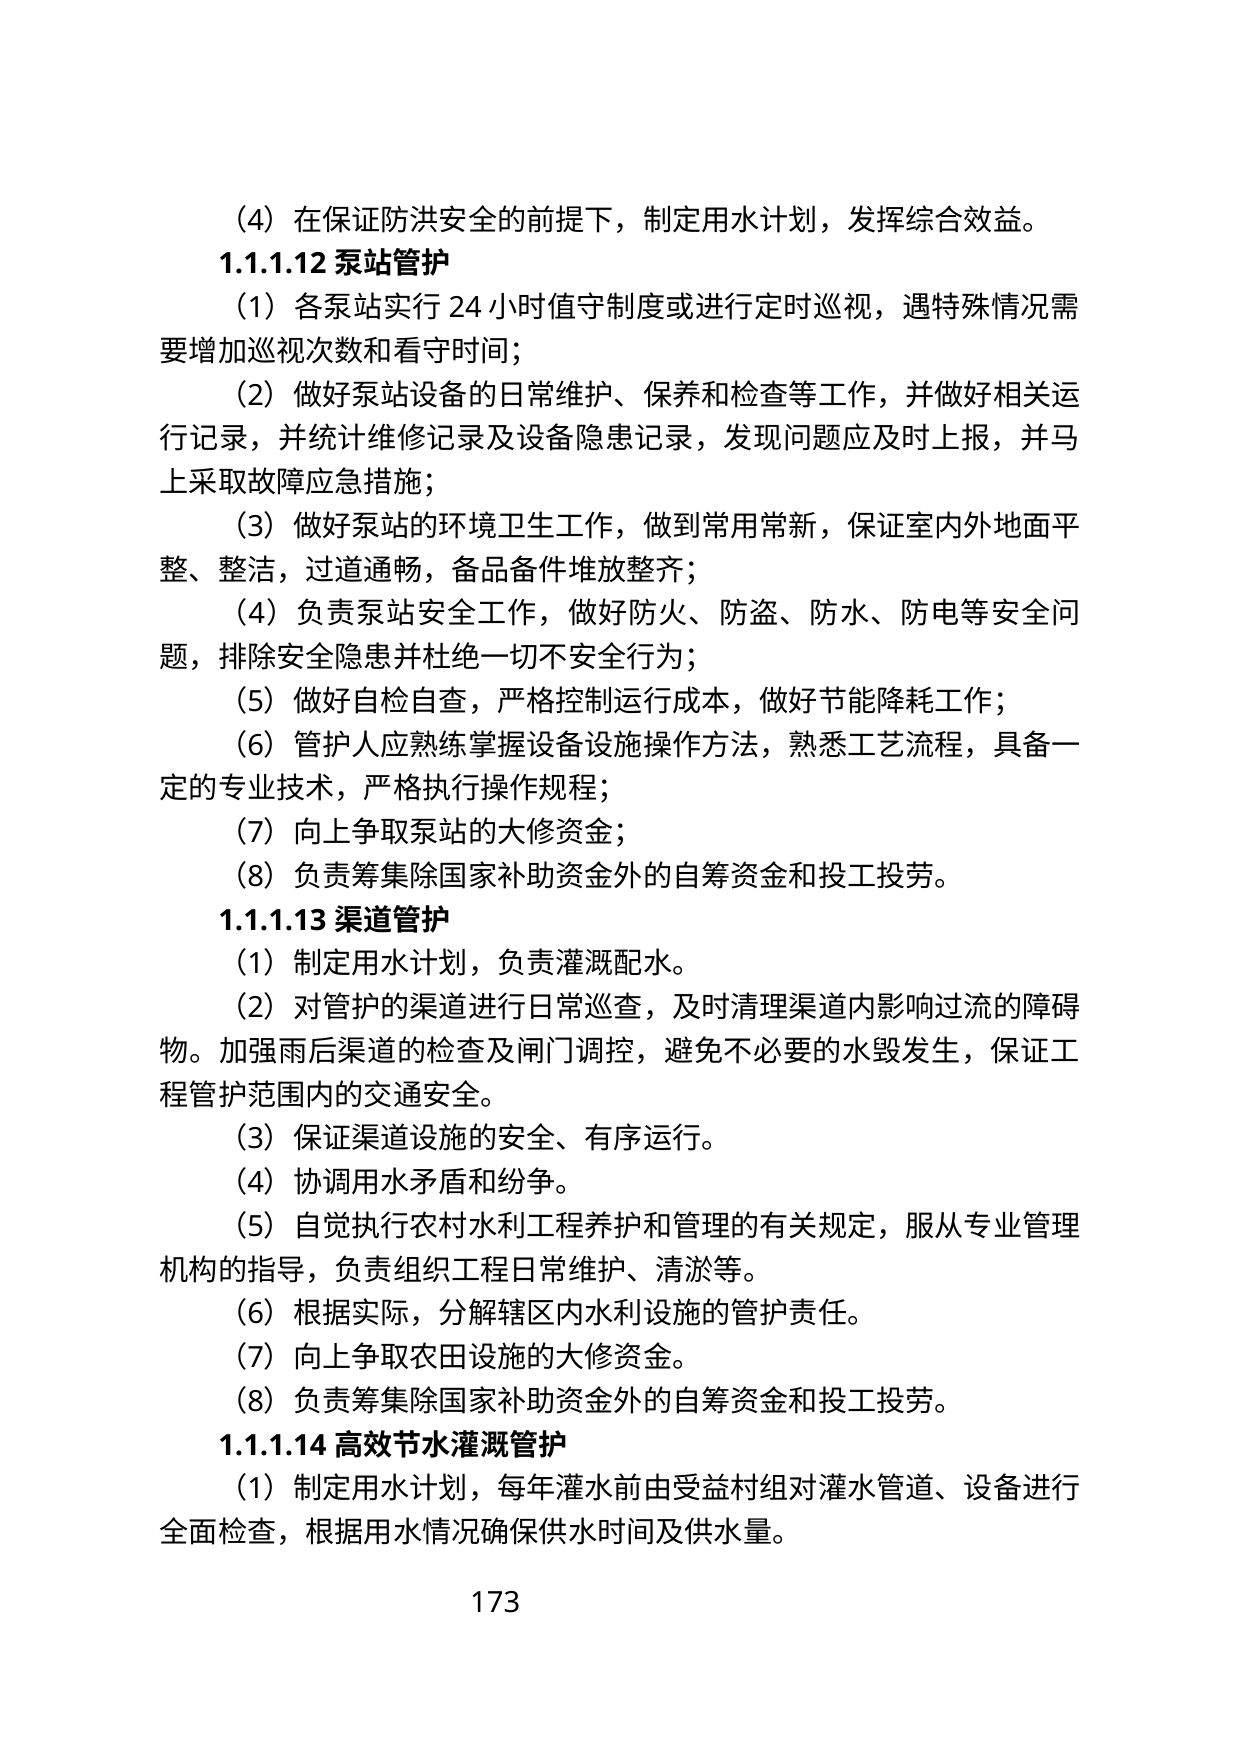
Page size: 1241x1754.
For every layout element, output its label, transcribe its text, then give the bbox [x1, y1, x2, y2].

text （5）做好自检自查，严格控制运行成本，做好节能降耗工作； [159, 676, 1081, 720]
list 泵站管护 [159, 239, 1081, 283]
text （2）对管护的渠道进行日常巡查，及时清理渠道内影响过流的障碍物。加强雨后渠道的检查及闸门调控，避免不必要的水毁发生，保证工程管护范围内的交通安全。 [159, 983, 1081, 1114]
text （2）做好泵站设备的日常维护、保养和检查等工作，并做好相关运行记录，并统计维修记录及设备隐患记录，发现问题应及时上报，并马上采取故障应急措施； [159, 370, 1081, 501]
text （4）负责泵站安全工作，做好防火、防盗、防水、防电等安全问题，排除安全隐患并杜绝一切不安全行为； [159, 589, 1081, 676]
text （7）向上争取农田设施的大修资金。 [159, 1333, 1081, 1376]
text （7）向上争取泵站的大修资金； [159, 808, 1081, 851]
text （6）管护人应熟练掌握设备设施操作方法，熟悉工艺流程，具备一定的专业技术，严格执行操作规程； [159, 720, 1081, 808]
text （8）负责筹集除国家补助资金外的自筹资金和投工投劳。 [159, 851, 1081, 895]
text （4）在保证防洪安全的前提下，制定用水计划，发挥综合效益。 [159, 195, 1081, 239]
list 高效节水灌溉管护 [159, 1420, 1081, 1464]
text （8）负责筹集除国家补助资金外的自筹资金和投工投劳。 [159, 1376, 1081, 1420]
text （6）根据实际，分解辖区内水利设施的管护责任。 [159, 1289, 1081, 1333]
text （1）制定用水计划，每年灌水前由受益村组对灌水管道、设备进行全面检查，根据用水情况确保供水时间及供水量。 [159, 1464, 1081, 1551]
text （3）保证渠道设施的安全、有序运行。 [159, 1114, 1081, 1158]
text （1）各泵站实行24小时值守制度或进行定时巡视，遇特殊情况需要增加巡视次数和看守时间； [159, 283, 1081, 370]
list 渠道管护 [159, 895, 1081, 939]
text （3）做好泵站的环境卫生工作，做到常用常新，保证室内外地面平整、整洁，过道通畅，备品备件堆放整齐； [159, 501, 1081, 589]
text （5）自觉执行农村水利工程养护和管理的有关规定，服从专业管理机构的指导，负责组织工程日常维护、清淤等。 [159, 1201, 1081, 1289]
text （4）协调用水矛盾和纷争。 [159, 1158, 1081, 1201]
text （1）制定用水计划，负责灌溉配水。 [159, 939, 1081, 983]
